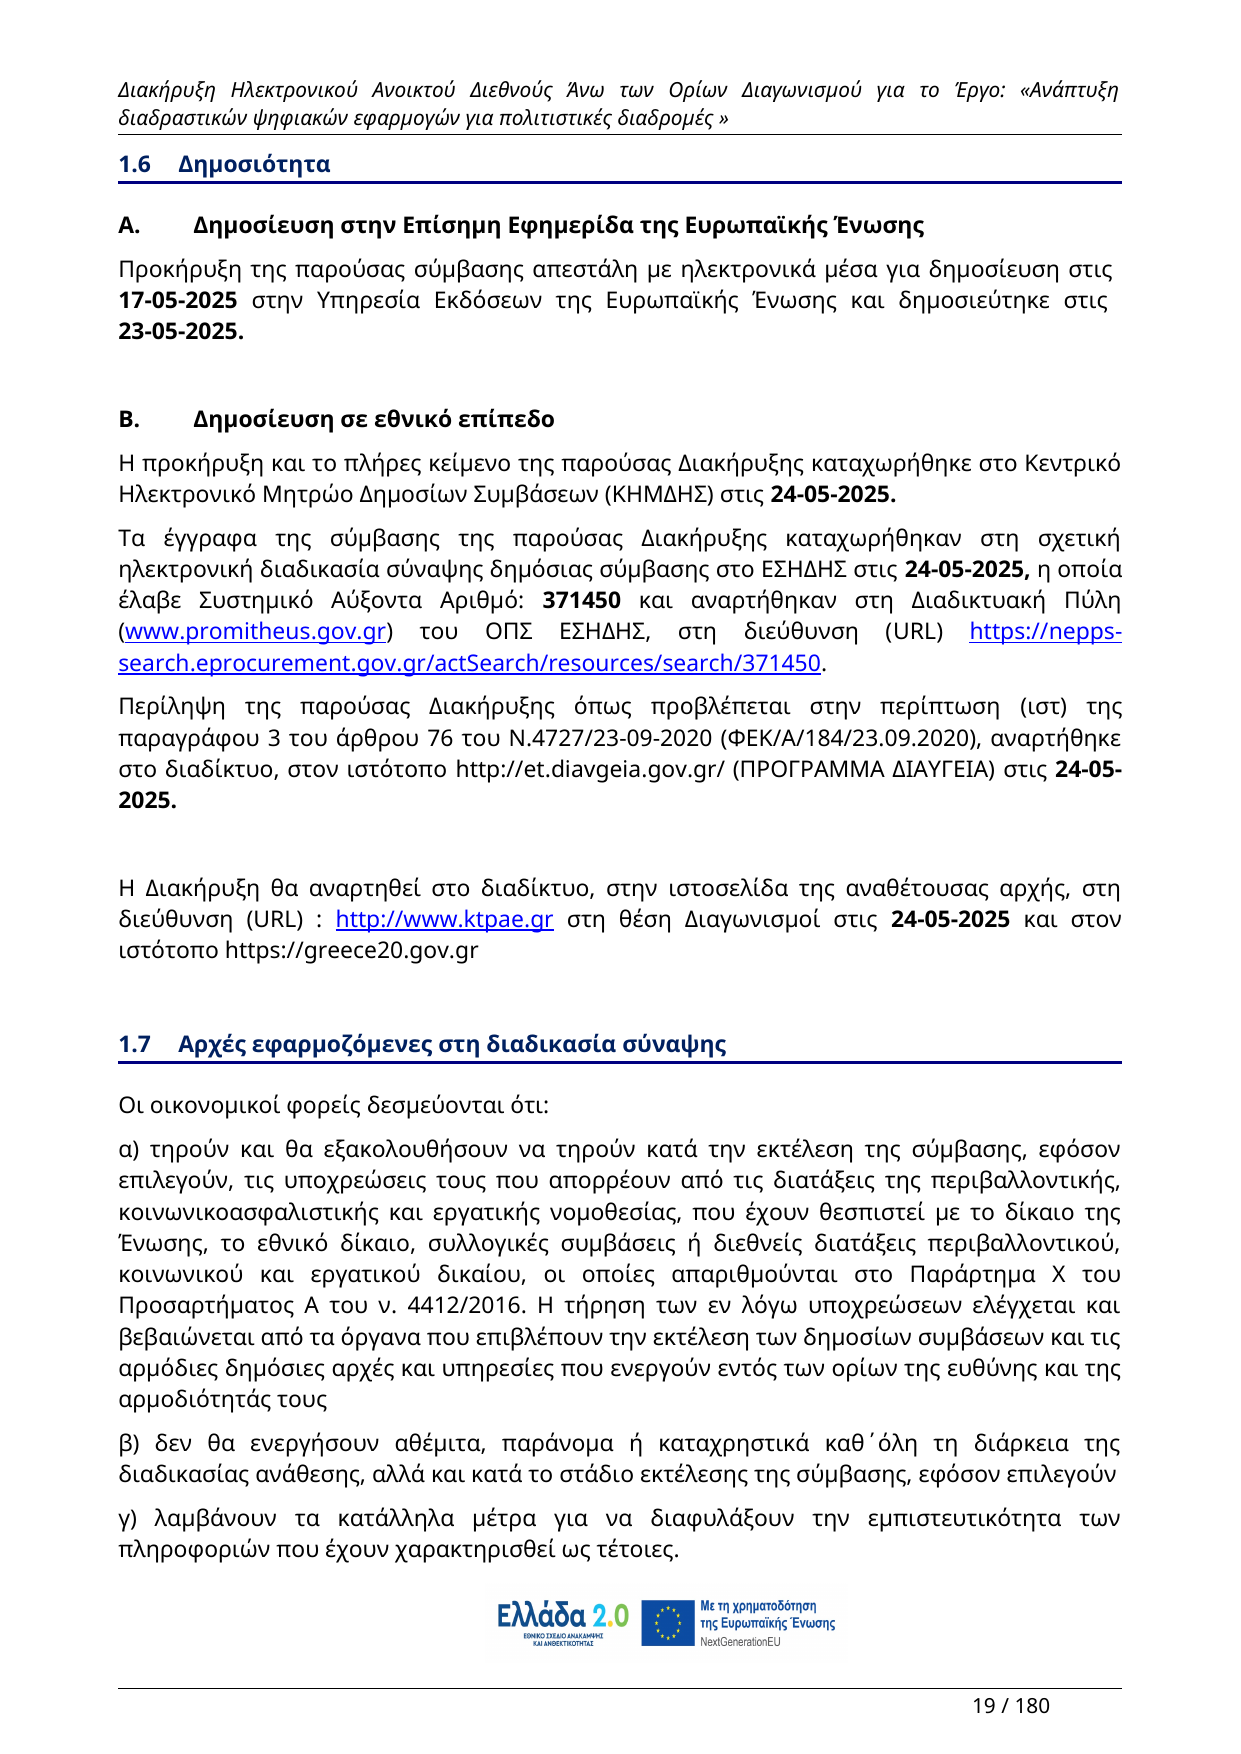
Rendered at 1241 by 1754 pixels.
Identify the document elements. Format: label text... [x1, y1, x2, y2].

text Β. Δημοσίευση σε εθνικό επίπεδο [118, 403, 1122, 434]
text Τα έγγραφα της σύμβασης της παρούσας Διακήρυξης καταχωρήθηκαν στη σχετική ηλεκτρονική διαδικασία σύναψης δημόσιας σύμβασης στο ΕΣΗΔΗΣ στις 24-05-2025, η οποία έλαβε Συστημικό Αύξοντα Αριθμό: 371450 και αναρτήθηκαν στη Διαδικτυακή Πύλη (www.promitheus.gov.gr) του ΟΠΣ ΕΣΗΔΗΣ, στη διεύθυνση (URL) https://nepps-search.eprocurement.gov.gr/actSearch/resources/search/371450. [118, 521, 1122, 678]
text Οι οικονομικοί φορείς δεσμεύονται ότι: [118, 1089, 1122, 1120]
text γ) λαμβάνουν τα κατάλληλα μέτρα για να διαφυλάξουν την εμπιστευτικότητα των πληροφοριών που έχουν χαρακτηρισθεί ως τέτοιες. [118, 1502, 1122, 1564]
subtitle Δημοσιότητα [118, 147, 1122, 181]
text Η Διακήρυξη θα αναρτηθεί στο διαδίκτυο, στην ιστοσελίδα της αναθέτουσας αρχής, στη διεύθυνση (URL) : http://www.ktpae.gr στη θέση Διαγωνισμοί στις 24-05-2025 και στον ιστότοπο https://greece20.gov.gr [118, 871, 1122, 965]
text Προκήρυξη της παρούσας σύμβασης απεστάλη με ηλεκτρονικά μέσα για δημοσίευση στις 17-05-2025 στην Υπηρεσία Εκδόσεων της Ευρωπαϊκής Ένωσης και δημοσιεύτηκε στις 23-05-2025. [118, 253, 1122, 346]
text Η προκήρυξη και το πλήρες κείμενο της παρούσας Διακήρυξης καταχωρήθηκε στο Κεντρικό Ηλεκτρονικό Μητρώο Δημοσίων Συμβάσεων (ΚΗΜΔΗΣ) στις 24-05-2025. [118, 446, 1122, 509]
picture [485, 1583, 848, 1663]
text β) δεν θα ενεργήσουν αθέμιτα, παράνομα ή καταχρηστικά καθ΄όλη τη διάρκεια της διαδικασίας ανάθεσης, αλλά και κατά το στάδιο εκτέλεσης της σύμβασης, εφόσον επιλεγούν [118, 1427, 1122, 1489]
text α) τηρούν και θα εξακολουθήσουν να τηρούν κατά την εκτέλεση της σύμβασης, εφόσον επιλεγούν, τις υποχρεώσεις τους που απορρέουν από τις διατάξεις της περιβαλλοντικής, κοινωνικοασφαλιστικής και εργατικής νομοθεσίας, που έχουν θεσπιστεί με το δίκαιο της Ένωσης, το εθνικό δίκαιο, συλλογικές συμβάσεις ή διεθνείς διατάξεις περιβαλλοντικού, κοινωνικού και εργατικού δικαίου, οι οποίες απαριθμούνται στο Παράρτημα Χ του Προσαρτήματος Α του ν. 4412/2016. Η τήρηση των εν λόγω υποχρεώσεων ελέγχεται και βεβαιώνεται από τα όργανα που επιβλέπουν την εκτέλεση των δημοσίων συμβάσεων και τις αρμόδιες δημόσιες αρχές και υπηρεσίες που ενεργούν εντός των ορίων της ευθύνης και της αρμοδιότητάς τους [118, 1133, 1122, 1414]
text Περίληψη της παρούσας Διακήρυξης όπως προβλέπεται στην περίπτωση (ιστ) της παραγράφου 3 του άρθρου 76 του Ν.4727/23-09-2020 (ΦΕΚ/Α/184/23.09.2020), αναρτήθηκε στο διαδίκτυο, στον ιστότοπο http://et.diavgeia.gov.gr/ (ΠΡΟΓΡΑΜΜΑ ΔΙΑΥΓΕΙΑ) στις 24-05-2025. [118, 690, 1122, 815]
subtitle Αρχές εφαρμοζόμενες στη διαδικασία σύναψης [118, 1028, 1122, 1061]
text Α. Δημοσίευση στην Επίσημη Εφημερίδα της Ευρωπαϊκής Ένωσης [118, 209, 1122, 240]
